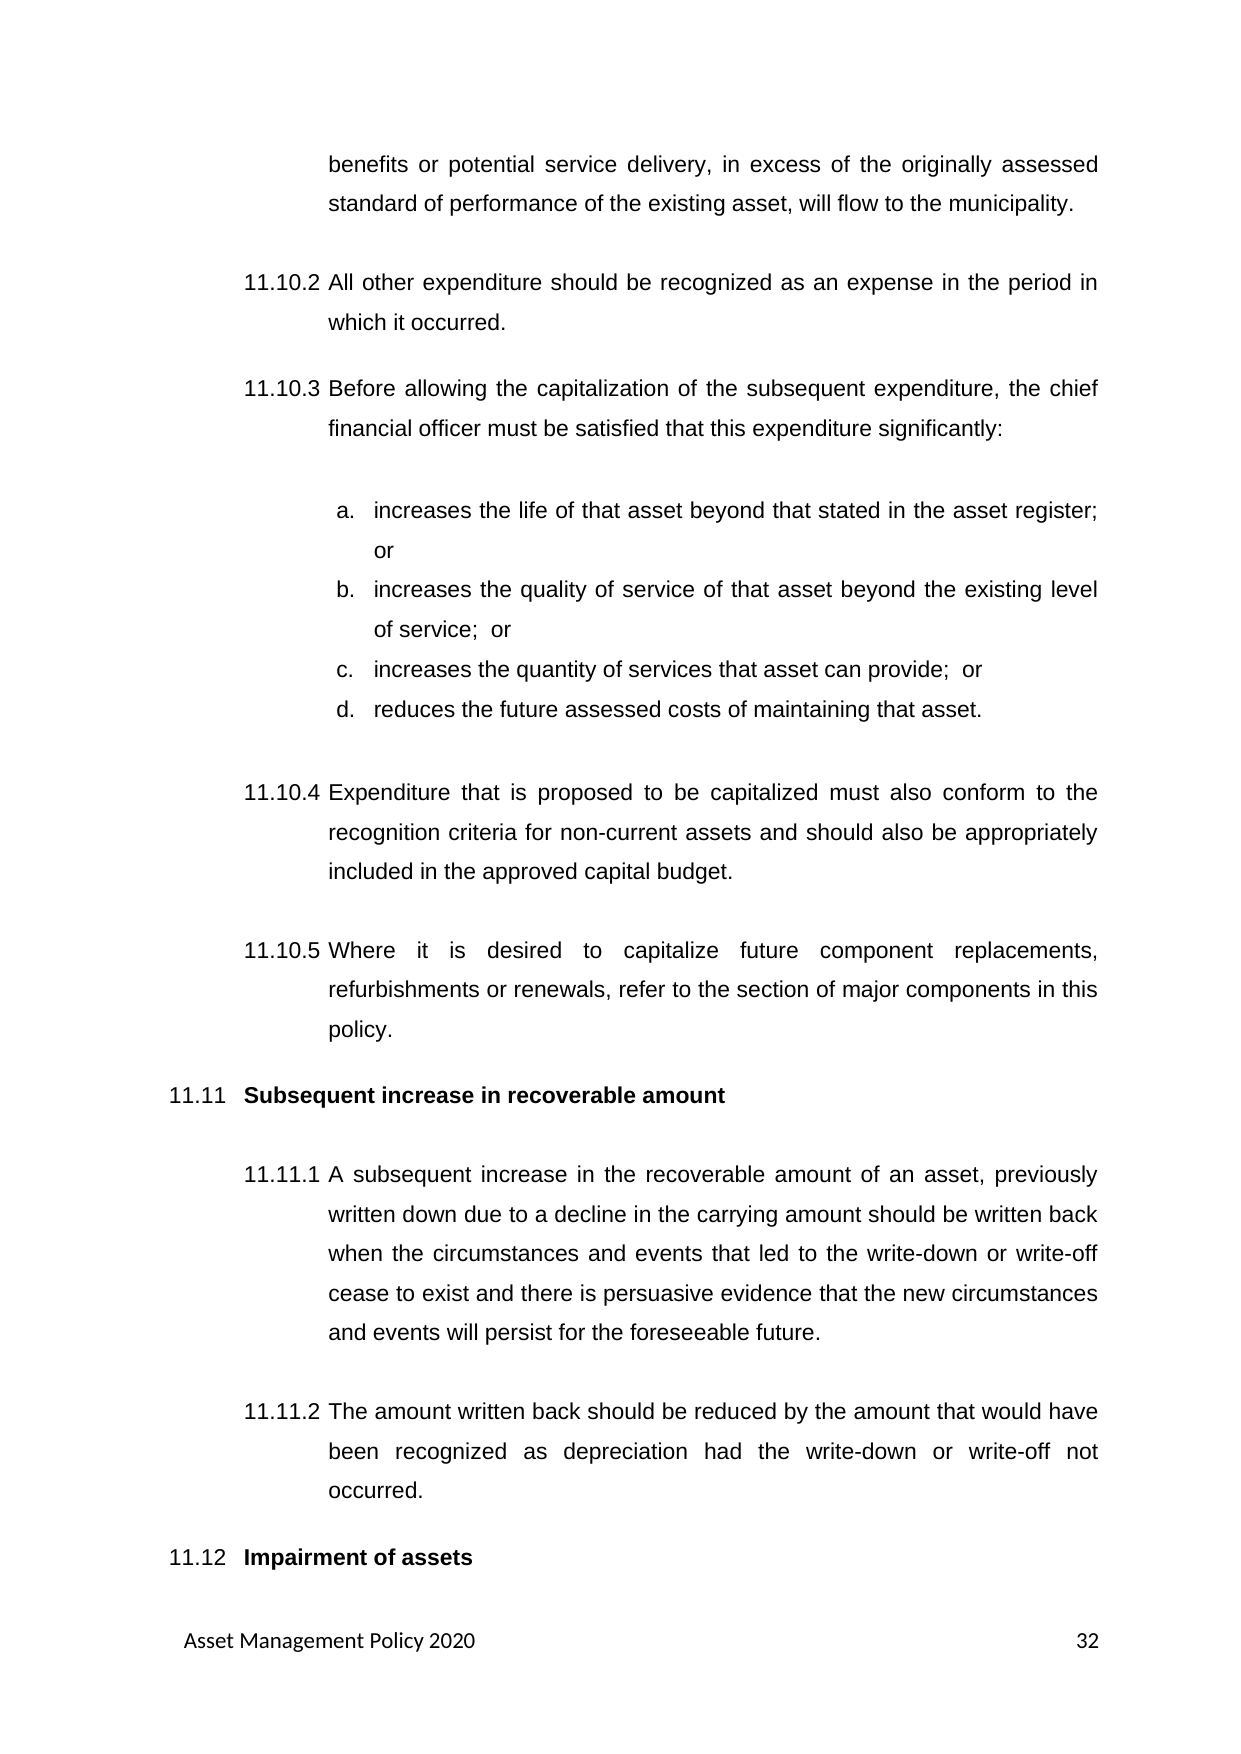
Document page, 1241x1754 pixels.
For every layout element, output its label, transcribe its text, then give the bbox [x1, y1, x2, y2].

list increases the quantity of services that asset can provide; or [336, 656, 1099, 682]
list Subsequent increase in recoverable amount [169, 1082, 1099, 1109]
list Where it is desired to capitalize future component replacements, refurbishments or renewals, refer to the section of major components in this policy. [244, 937, 1099, 1042]
list Before allowing the capitalization of the subsequent expenditure, the chief financial officer must be satisfied that this expenditure significantly: [244, 375, 1099, 441]
list increases the life of that asset beyond that stated in the asset register; or [336, 497, 1099, 563]
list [244, 151, 1099, 216]
list Expenditure that is proposed to be capitalized must also conform to the recognition criteria for non-current assets and should also be appropriately included in the approved capital budget. [244, 779, 1099, 884]
list Impairment of assets [169, 1544, 1099, 1570]
list All other expenditure should be recognized as an expense in the period in which it occurred. [244, 269, 1099, 335]
list reduces the future assessed costs of maintaining that asset. [336, 696, 1099, 722]
list increases the quality of service of that asset beyond the existing level of service; or [336, 576, 1099, 642]
list The amount written back should be reduced by the amount that would have been recognized as depreciation had the write-down or write-off not occurred. [244, 1398, 1099, 1503]
list A subsequent increase in the recoverable amount of an asset, previously written down due to a decline in the carrying amount should be written back when the circumstances and events that led to the write-down or write-off cease to exist and there is persuasive evidence that the new circumstances and events will persist for the foreseeable future. [244, 1161, 1099, 1346]
